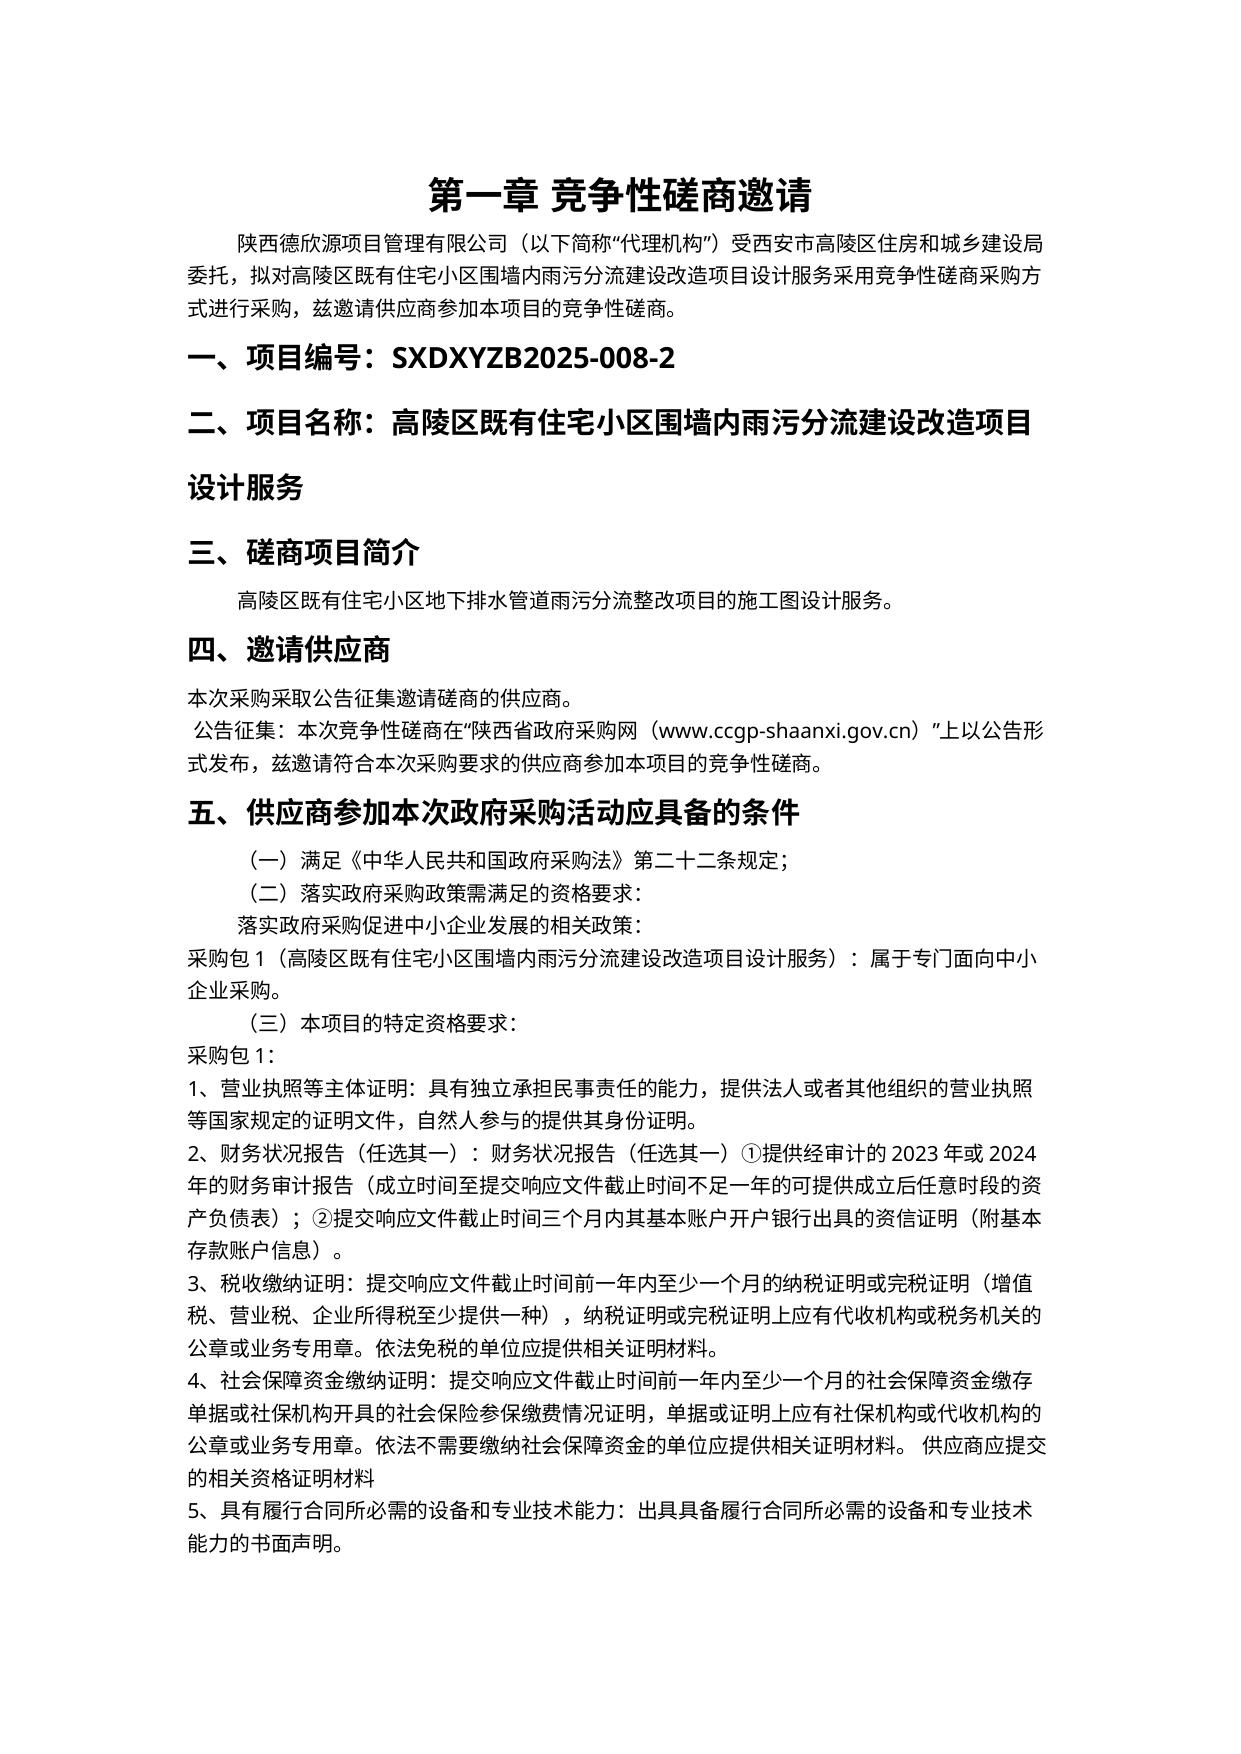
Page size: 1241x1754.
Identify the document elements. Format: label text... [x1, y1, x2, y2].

text 四、邀请供应商 [187, 617, 1053, 682]
text 公告征集：本次竞争性磋商在“陕西省政府采购网（www.ccgp-shaanxi.gov.cn）”上以公告形式发布，兹邀请符合本次采购要求的供应商参加本项目的竞争性磋商。 [187, 714, 1053, 779]
text （一）满足《中华人民共和国政府采购法》第二十二条规定； [187, 844, 1053, 877]
text 1、营业执照等主体证明：具有独立承担民事责任的能力，提供法人或者其他组织的营业执照等国家规定的证明文件，自然人参与的提供其身份证明。 [187, 1072, 1053, 1137]
text 第一章 竞争性磋商邀请 [187, 162, 1053, 227]
text 采购包1： [187, 1039, 1053, 1072]
text 2、财务状况报告（任选其一）：财务状况报告（任选其一）①提供经审计的2023年或2024年的财务审计报告（成立时间至提交响应文件截止时间不足一年的可提供成立后任意时段的资产负债表）；②提交响应文件截止时间三个月内其基本账户开户银行出具的资信证明（附基本存款账户信息）。 [187, 1137, 1053, 1267]
text 高陵区既有住宅小区地下排水管道雨污分流整改项目的施工图设计服务。 [187, 584, 1053, 617]
text 一、项目编号：SXDXYZB2025-008-2 [187, 324, 1053, 389]
text 落实政府采购促进中小企业发展的相关政策： [187, 909, 1053, 942]
text 5、具有履行合同所必需的设备和专业技术能力：出具具备履行合同所必需的设备和专业技术能力的书面声明。 [187, 1494, 1053, 1559]
text 采购包1（高陵区既有住宅小区围墙内雨污分流建设改造项目设计服务）：属于专门面向中小企业采购。 [187, 942, 1053, 1007]
text 本次采购采取公告征集邀请磋商的供应商。 [187, 682, 1053, 714]
text 五、供应商参加本次政府采购活动应具备的条件 [187, 779, 1053, 844]
text 二、项目名称：高陵区既有住宅小区围墙内雨污分流建设改造项目设计服务 [187, 389, 1053, 519]
text 陕西德欣源项目管理有限公司（以下简称“代理机构”）受西安市高陵区住房和城乡建设局委托，拟对高陵区既有住宅小区围墙内雨污分流建设改造项目设计服务采用竞争性磋商采购方式进行采购，兹邀请供应商参加本项目的竞争性磋商。 [187, 227, 1053, 324]
text （二）落实政府采购政策需满足的资格要求： [187, 877, 1053, 909]
text 三、磋商项目简介 [187, 519, 1053, 584]
text （三）本项目的特定资格要求： [187, 1007, 1053, 1039]
text 3、税收缴纳证明：提交响应文件截止时间前一年内至少一个月的纳税证明或完税证明（增值税、营业税、企业所得税至少提供一种），纳税证明或完税证明上应有代收机构或税务机关的公章或业务专用章。依法免税的单位应提供相关证明材料。 [187, 1267, 1053, 1364]
text 4、社会保障资金缴纳证明：提交响应文件截止时间前一年内至少一个月的社会保障资金缴存单据或社保机构开具的社会保险参保缴费情况证明，单据或证明上应有社保机构或代收机构的公章或业务专用章。依法不需要缴纳社会保障资金的单位应提供相关证明材料。 供应商应提交的相关资格证明材料 [187, 1364, 1053, 1494]
